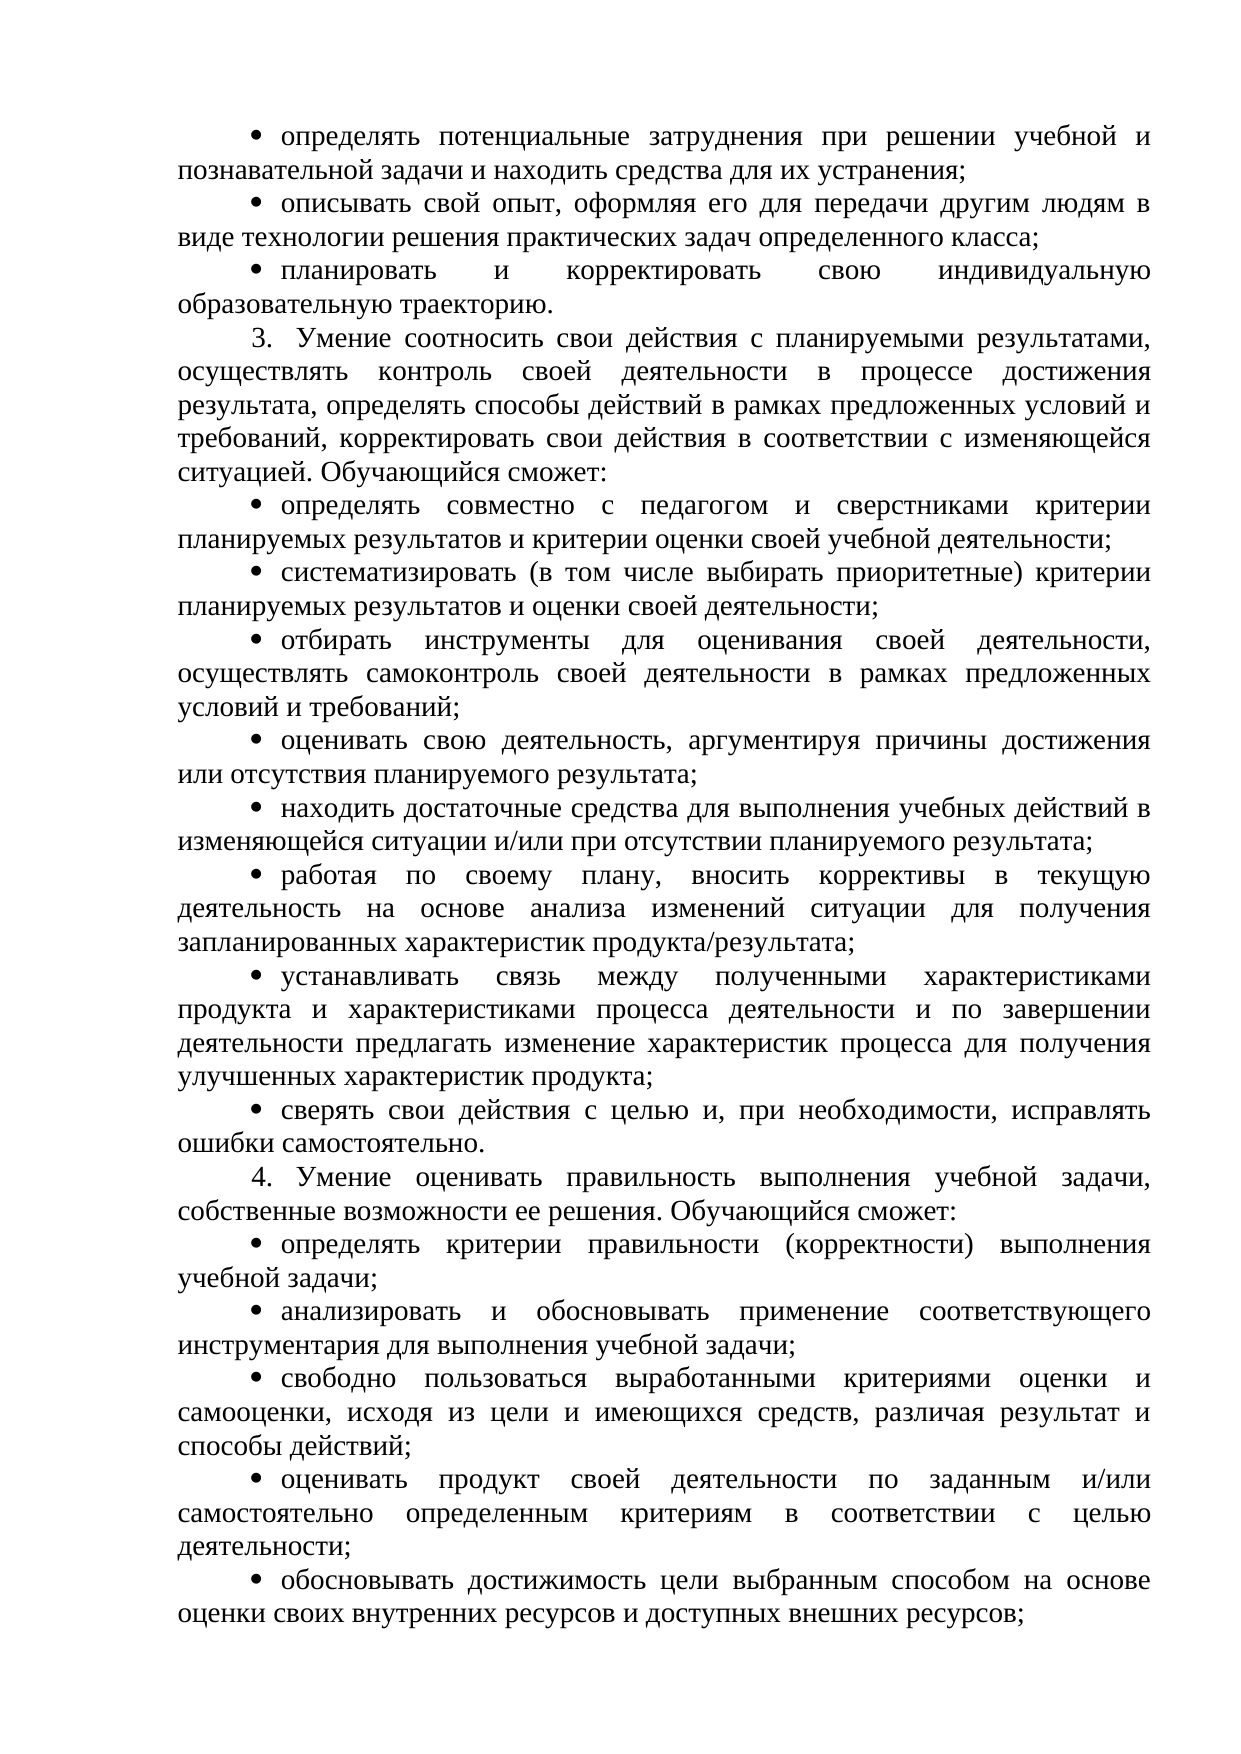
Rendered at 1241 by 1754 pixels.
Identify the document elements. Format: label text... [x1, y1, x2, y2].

list оценивать свою деятельность, аргументируя причины достижения или отсутствия планируемого результата; [177, 722, 1152, 790]
list Умение оценивать правильность выполнения учебной задачи, собственные возможности ее решения. Обучающийся сможет: [177, 1159, 1152, 1226]
list описывать свой опыт, оформляя его для передачи другим людям в виде технологии решения практических задач определенного класса; [177, 185, 1152, 252]
list определять критерии правильности (корректности) выполнения учебной задачи; [177, 1226, 1152, 1293]
list анализировать и обосновывать применение соответствующего инструментария для выполнения учебной задачи; [177, 1293, 1152, 1361]
list определять потенциальные затруднения при решении учебной и познавательной задачи и находить средства для их устранения; [177, 118, 1152, 185]
list отбирать инструменты для оценивания своей деятельности, осуществлять самоконтроль своей деятельности в рамках предложенных условий и требований; [177, 622, 1152, 722]
list планировать и корректировать свою индивидуальную образовательную траекторию. [177, 252, 1152, 320]
list определять совместно с педагогом и сверстниками критерии планируемых результатов и критерии оценки своей учебной деятельности; [177, 487, 1152, 554]
list устанавливать связь между полученными характеристиками продукта и характеристиками процесса деятельности и по завершении деятельности предлагать изменение характеристик процесса для получения улучшенных характеристик продукта; [177, 958, 1152, 1092]
list Умение соотносить свои действия с планируемыми результатами, осуществлять контроль своей деятельности в процессе достижения результата, определять способы действий в рамках предложенных условий и требований, корректировать свои действия в соответствии с изменяющейся ситуацией. Обучающийся сможет: [177, 320, 1152, 487]
list систематизировать (в том числе выбирать приоритетные) критерии планируемых результатов и оценки своей деятельности; [177, 554, 1152, 622]
list сверять свои действия с целью и, при необходимости, исправлять ошибки самостоятельно. [177, 1092, 1152, 1159]
list оценивать продукт своей деятельности по заданным и/или самостоятельно определенным критериям в соответствии с целью деятельности; [177, 1461, 1152, 1562]
list находить достаточные средства для выполнения учебных действий в изменяющейся ситуации и/или при отсутствии планируемого результата; [177, 790, 1152, 857]
list обосновывать достижимость цели выбранным способом на основе оценки своих внутренних ресурсов и доступных внешних ресурсов; [177, 1562, 1152, 1629]
list свободно пользоваться выработанными критериями оценки и самооценки, исходя из цели и имеющихся средств, различая результат и способы действий; [177, 1361, 1152, 1461]
list работая по своему плану, вносить коррективы в текущую деятельность на основе анализа изменений ситуации для получения запланированных характеристик продукта/результата; [177, 857, 1152, 958]
